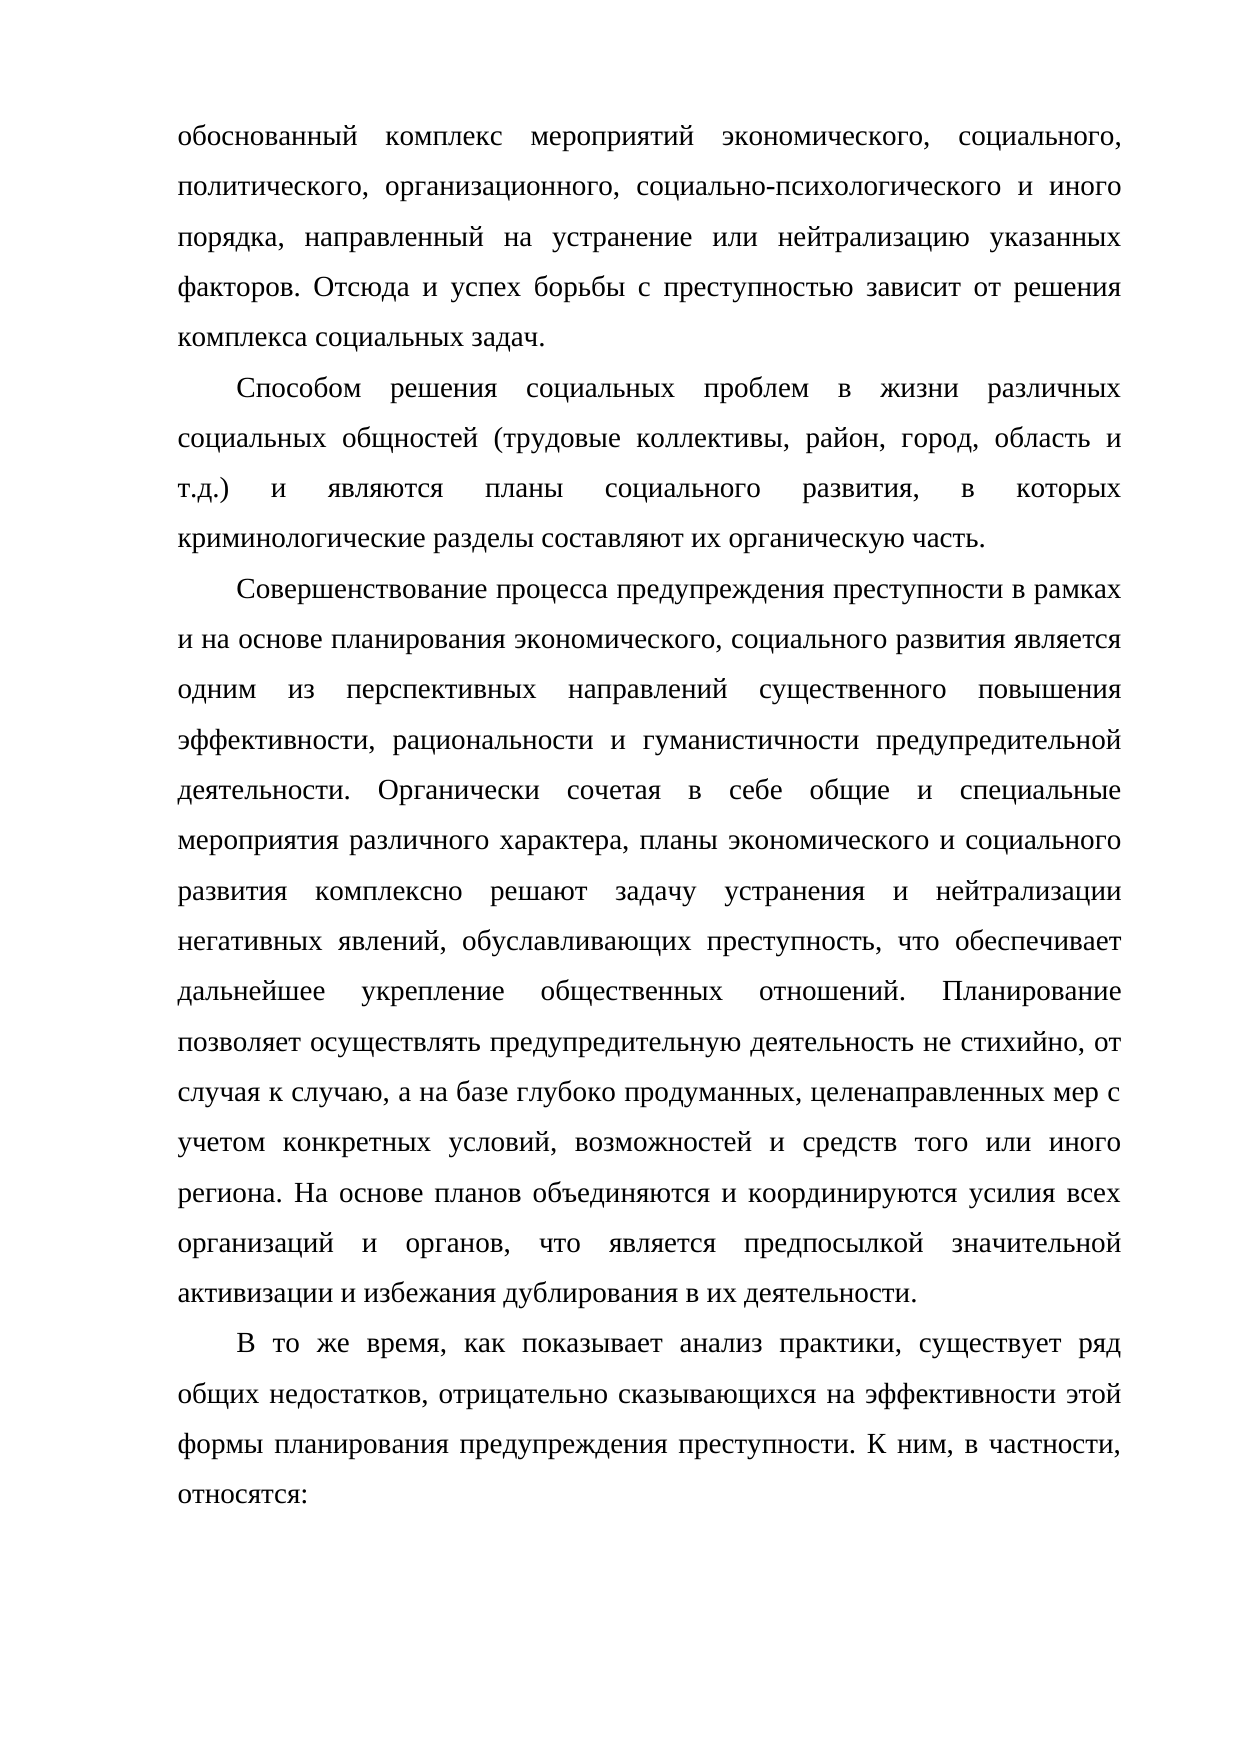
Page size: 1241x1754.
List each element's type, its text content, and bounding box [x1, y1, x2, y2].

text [177, 118, 1122, 353]
text В то же время, как показывает анализ практики, существует ряд общих недостатков, отрицательно сказывающихся на эффективности этой формы планирования предупреждения преступности. К ним, в частности, относятся: [177, 1326, 1122, 1510]
text Совершенствование процесса предупреждения преступности в рамках и на основе планирования экономического, социального развития является одним из перспективных направлений существенного повышения эффективности, рациональности и гуманистичности предупредительной деятельности. Органически сочетая в себе общие и специальные мероприятия различного характера, планы экономического и социального развития комплексно решают задачу устранения и нейтрализации негативных явлений, обуславливающих преступность, что обеспечивает дальнейшее укрепление общественных отношений. Планирование позволяет осуществлять предупредительную деятельность не стихийно, от случая к случаю, а на базе глубоко продуманных, целенаправленных мер с учетом конкретных условий, возможностей и средств того или иного региона. На основе планов объединяются и координируются усилия всех организаций и органов, что является предпосылкой значительной активизации и избежания дублирования в их деятельности. [177, 571, 1122, 1309]
text Способом решения социальных проблем в жизни различных социальных общностей (трудовые коллективы, район, город, область и т.д.) и являются планы социального развития, в которых криминологические разделы составляют их органическую часть. [177, 370, 1122, 554]
